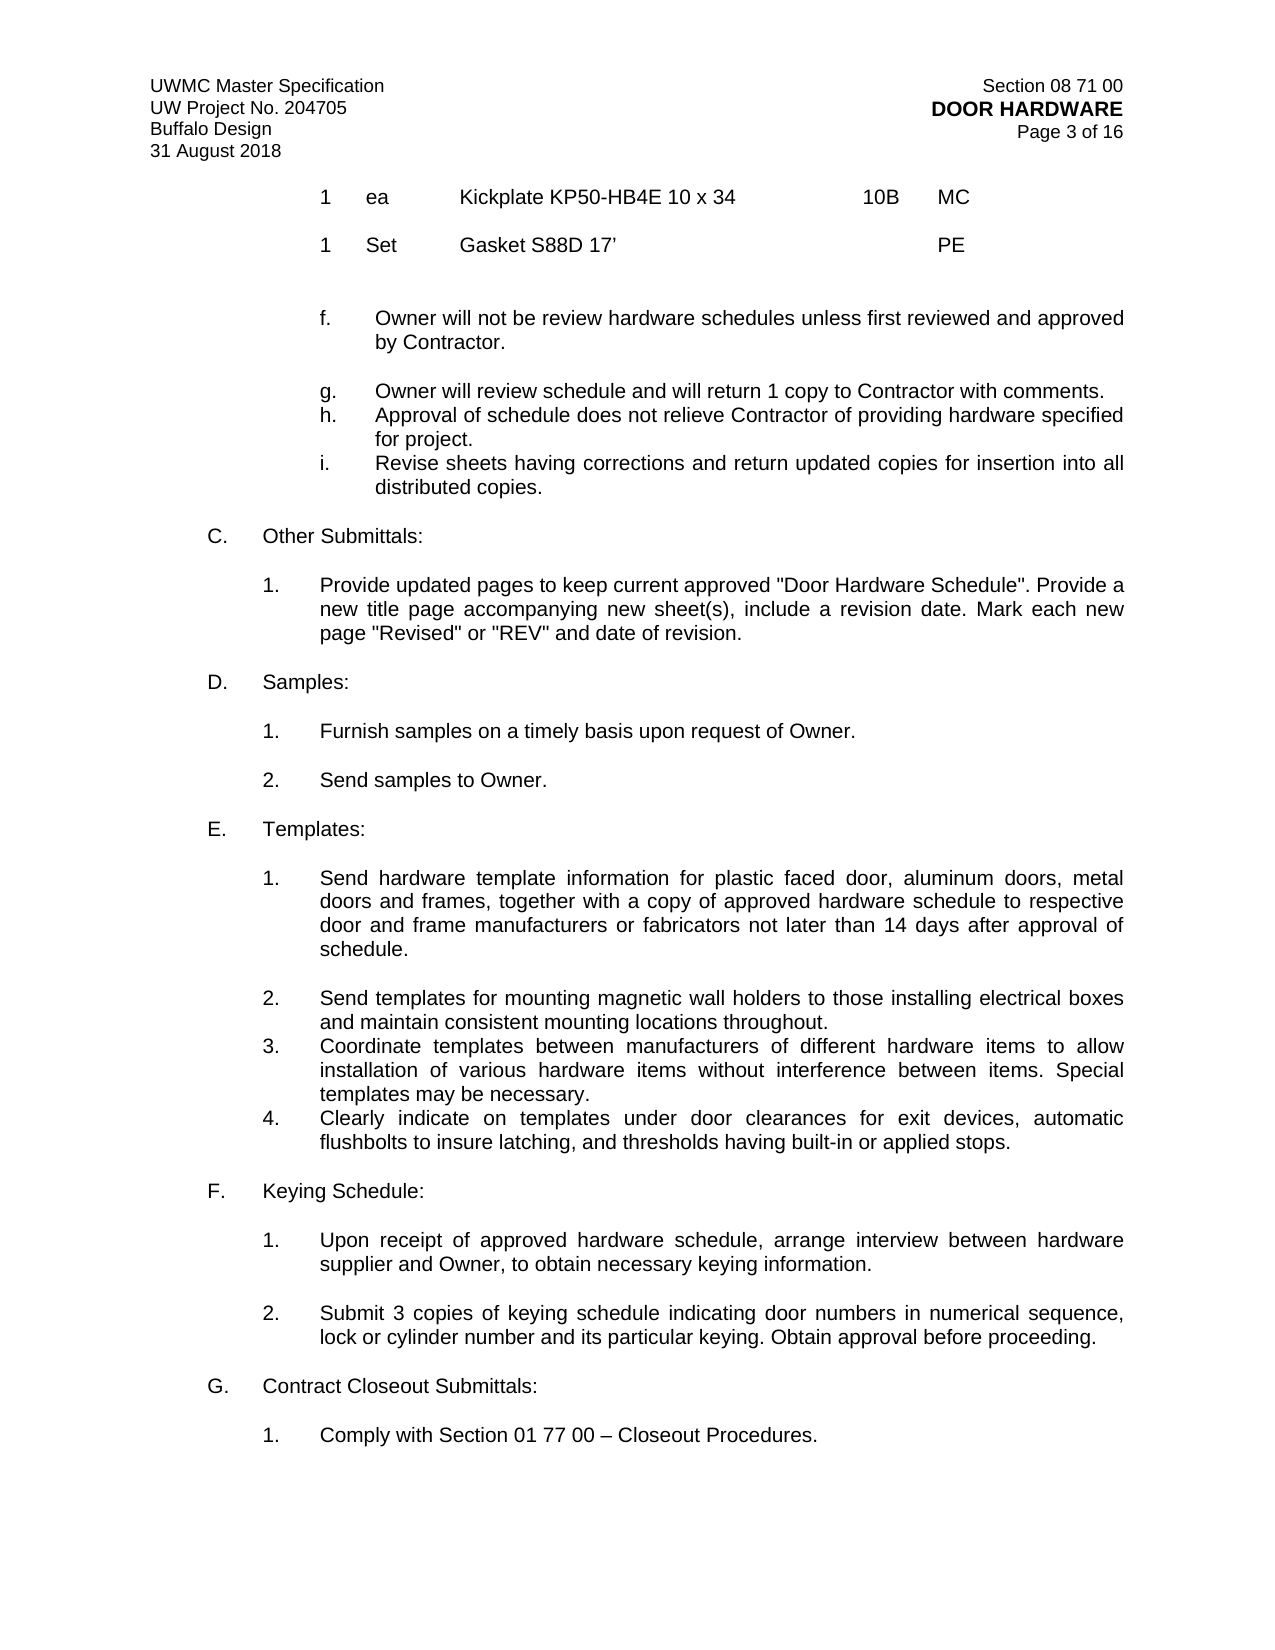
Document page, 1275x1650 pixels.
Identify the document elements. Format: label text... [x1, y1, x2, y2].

list Send templates for mounting magnetic wall holders to those installing electrical boxes and maintain consistent mounting locations throughout. [262, 986, 1125, 1034]
list Provide updated pages to keep current approved "Door Hardware Schedule". Provide a new title page accompanying new sheet(s), include a revision date. Mark each new page "Revised" or "REV" and date of revision. [262, 573, 1125, 644]
list Samples: [207, 669, 1125, 693]
list Approval of schedule does not relieve Contractor of providing hardware specified for project. [319, 403, 1125, 451]
list Clearly indicate on templates under door clearances for exit devices, automatic flushbolts to insure latching, and thresholds having built-in or applied stops. [262, 1106, 1125, 1154]
list Owner will review schedule and will return 1 copy to Contractor with comments. [319, 379, 1125, 403]
text 1 ea Kickplate KP50-HB4E 10 x 34 10B MC [319, 185, 1125, 233]
list Send samples to Owner. [262, 767, 1125, 791]
list Owner will not be review hardware schedules unless first reviewed and approved by Contractor. [319, 306, 1125, 354]
list Send hardware template information for plastic faced door, aluminum doors, metal doors and frames, together with a copy of approved hardware schedule to respective door and frame manufacturers or fabricators not later than 14 days after approval of schedule. [262, 865, 1125, 961]
list Other Submittals: [207, 524, 1125, 548]
list Contract Closeout Submittals: [207, 1374, 1125, 1398]
list Templates: [207, 816, 1125, 840]
list Furnish samples on a timely basis upon request of Owner. [262, 718, 1125, 742]
list Upon receipt of approved hardware schedule, arrange interview between hardware supplier and Owner, to obtain necessary keying information. [262, 1228, 1125, 1276]
list Revise sheets having corrections and return updated copies for insertion into all distributed copies. [319, 451, 1125, 499]
list Coordinate templates between manufacturers of different hardware items to allow installation of various hardware items without interference between items. Special templates may be necessary. [262, 1034, 1125, 1106]
list Keying Schedule: [207, 1179, 1125, 1203]
list Comply with Section 01 77 00 – Closeout Procedures. [262, 1423, 1125, 1447]
text 1 Set Gasket S88D 17’ PE [319, 233, 1125, 281]
list Submit 3 copies of keying schedule indicating door numbers in numerical sequence, lock or cylinder number and its particular keying. Obtain approval before proceeding. [262, 1301, 1125, 1349]
